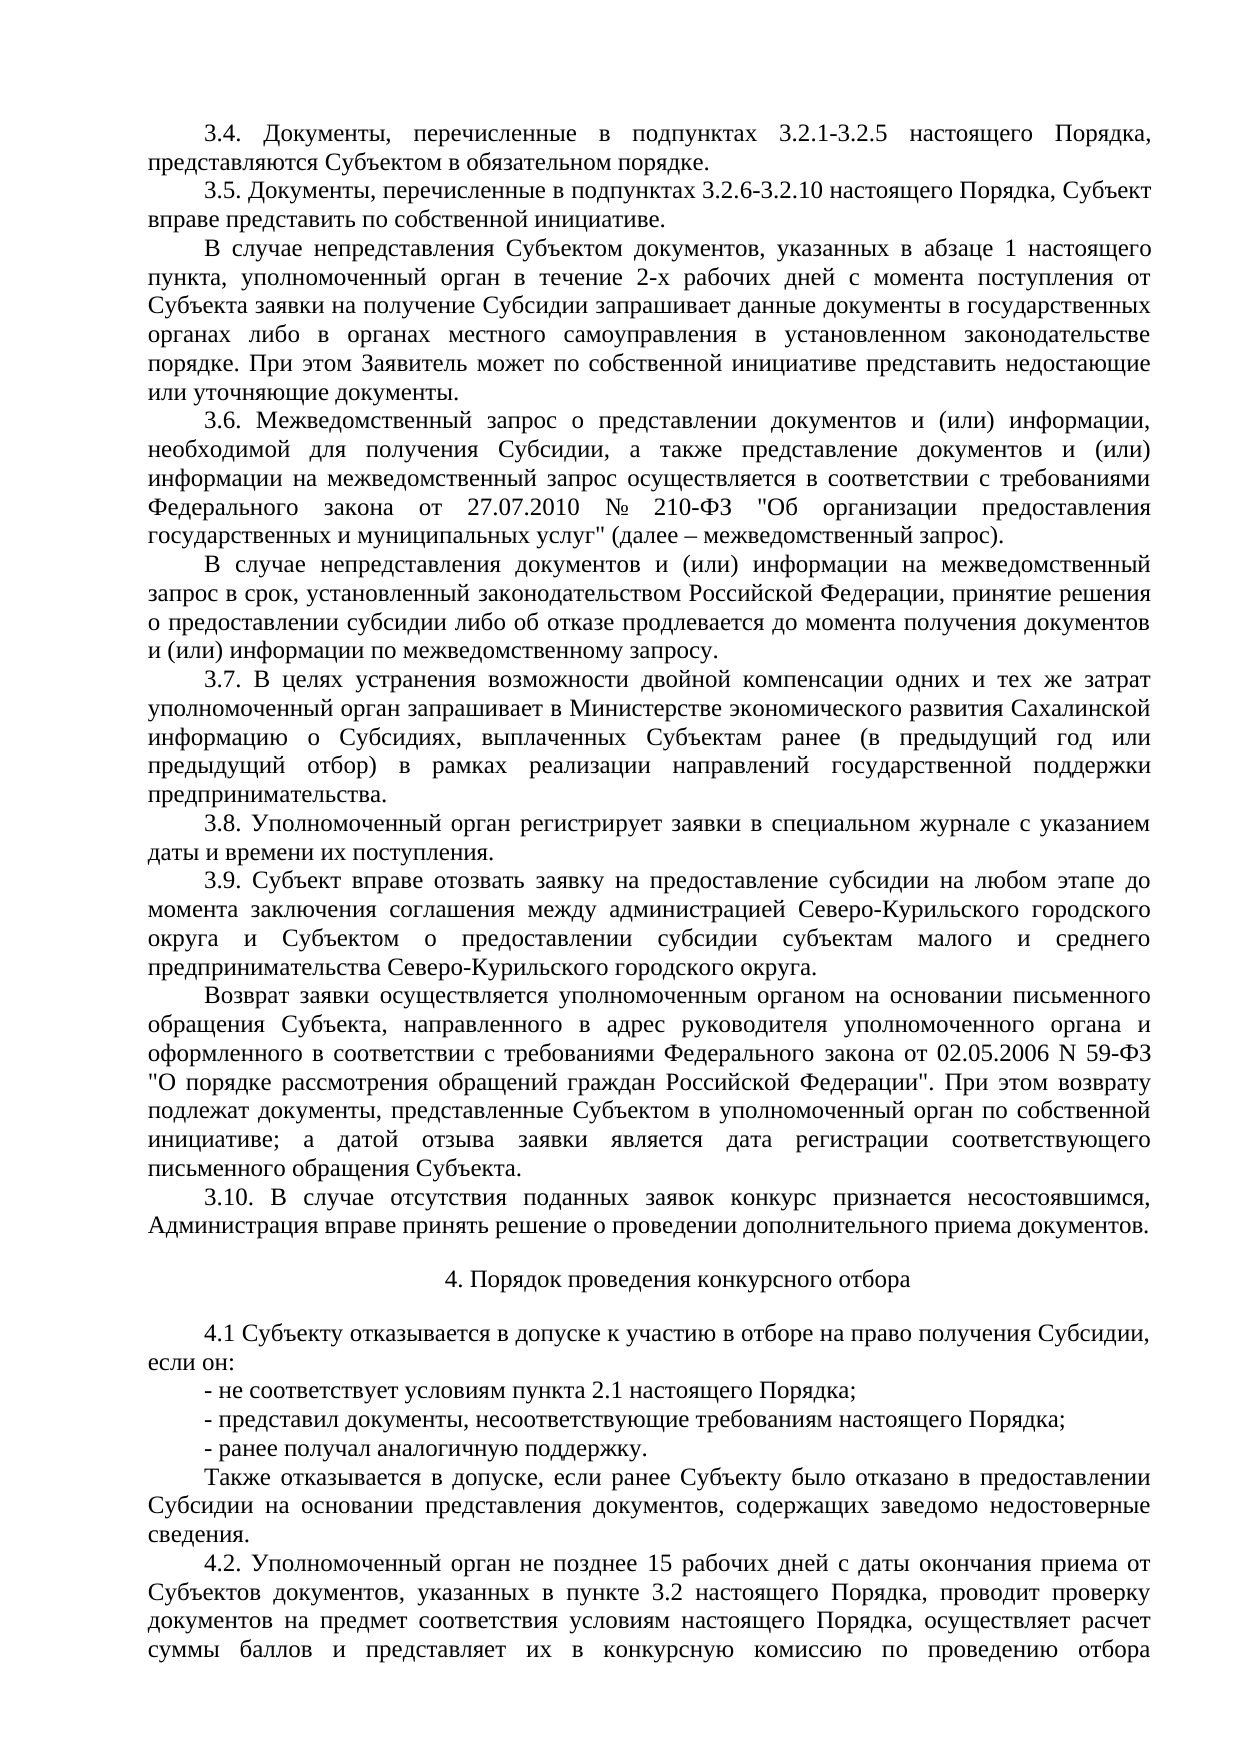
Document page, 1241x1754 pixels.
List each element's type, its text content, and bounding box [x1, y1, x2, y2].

text В случае непредставления Субъектом документов, указанных в абзаце 1 настоящего пункта, уполномоченный орган в течение 2-х рабочих дней с момента поступления от Субъекта заявки на получение Субсидии запрашивает данные документы в государственных органах либо в органах местного самоуправления в установленном законодательстве порядке. При этом Заявитель может по собственной инициативе представить недостающие или уточняющие документы. [148, 233, 1152, 406]
text - не соответствует условиям пункта 2.1 настоящего Порядка; [148, 1376, 1152, 1404]
text 3.7. В целях устранения возможности двойной компенсации одних и тех же затрат уполномоченный орган запрашивает в Министерстве экономического развития Сахалинской информацию о Субсидиях, выплаченных Субъектам ранее (в предыдущий год или предыдущий отбор) в рамках реализации направлений государственной поддержки предпринимательства. [148, 664, 1152, 808]
text В случае непредставления документов и (или) информации на межведомственный запрос в срок, установленный законодательством Российской Федерации, принятие решения о предоставлении субсидии либо об отказе продлевается до момента получения документов и (или) информации по межведомственному запросу. [148, 549, 1152, 664]
text Также отказывается в допуске, если ранее Субъекту было отказано в предоставлении Субсидии на основании представления документов, содержащих заведомо недостоверные сведения. [148, 1462, 1152, 1548]
text - ранее получал аналогичную поддержку. [148, 1433, 1152, 1462]
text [148, 1548, 1152, 1663]
text 4.1 Субъекту отказывается в допуске к участию в отборе на право получения Субсидии, если он: [148, 1318, 1152, 1376]
text 3.10. В случае отсутствия поданных заявок конкурс признается несостоявшимся, Администрация вправе принять решение о проведении дополнительного приема документов. [148, 1182, 1152, 1239]
text 3.9. Субъект вправе отозвать заявку на предоставление субсидии на любом этапе до момента заключения соглашения между администрацией Северо-Курильского городского округа и Субъектом о предоставлении субсидии субъектам малого и среднего предпринимательства Северо-Курильского городского округа. [148, 866, 1152, 981]
text 3.5. Документы, перечисленные в подпунктах 3.2.6-3.2.10 настоящего Порядка, Субъект вправе представить по собственной инициативе. [148, 176, 1152, 233]
text 3.6. Межведомственный запрос о представлении документов и (или) информации, необходимой для получения Субсидии, а также представление документов и (или) информации на межведомственный запрос осуществляется в соответствии с требованиями Федерального закона от 27.07.2010 № 210-ФЗ "Об организации предоставления государственных и муниципальных услуг" (далее – межведомственный запрос). [148, 406, 1152, 549]
text 4. Порядок проведения конкурсного отбора [148, 1264, 1152, 1293]
text 3.8. Уполномоченный орган регистрирует заявки в специальном журнале с указанием даты и времени их поступления. [148, 808, 1152, 866]
text - представил документы, несоответствующие требованиям настоящего Порядка; [148, 1404, 1152, 1433]
text Возврат заявки осуществляется уполномоченным органом на основании письменного обращения Субъекта, направленного в адрес руководителя уполномоченного органа и оформленного в соответствии с требованиями Федерального закона от 02.05.2006 N 59-ФЗ "О порядке рассмотрения обращений граждан Российской Федерации". При этом возврату подлежат документы, представленные Субъектом в уполномоченный орган по собственной инициативе; а датой отзыва заявки является дата регистрации соответствующего письменного обращения Субъекта. [148, 981, 1152, 1182]
text 3.4. Документы, перечисленные в подпунктах 3.2.1-3.2.5 настоящего Порядка, представляются Субъектом в обязательном порядке. [148, 118, 1152, 176]
